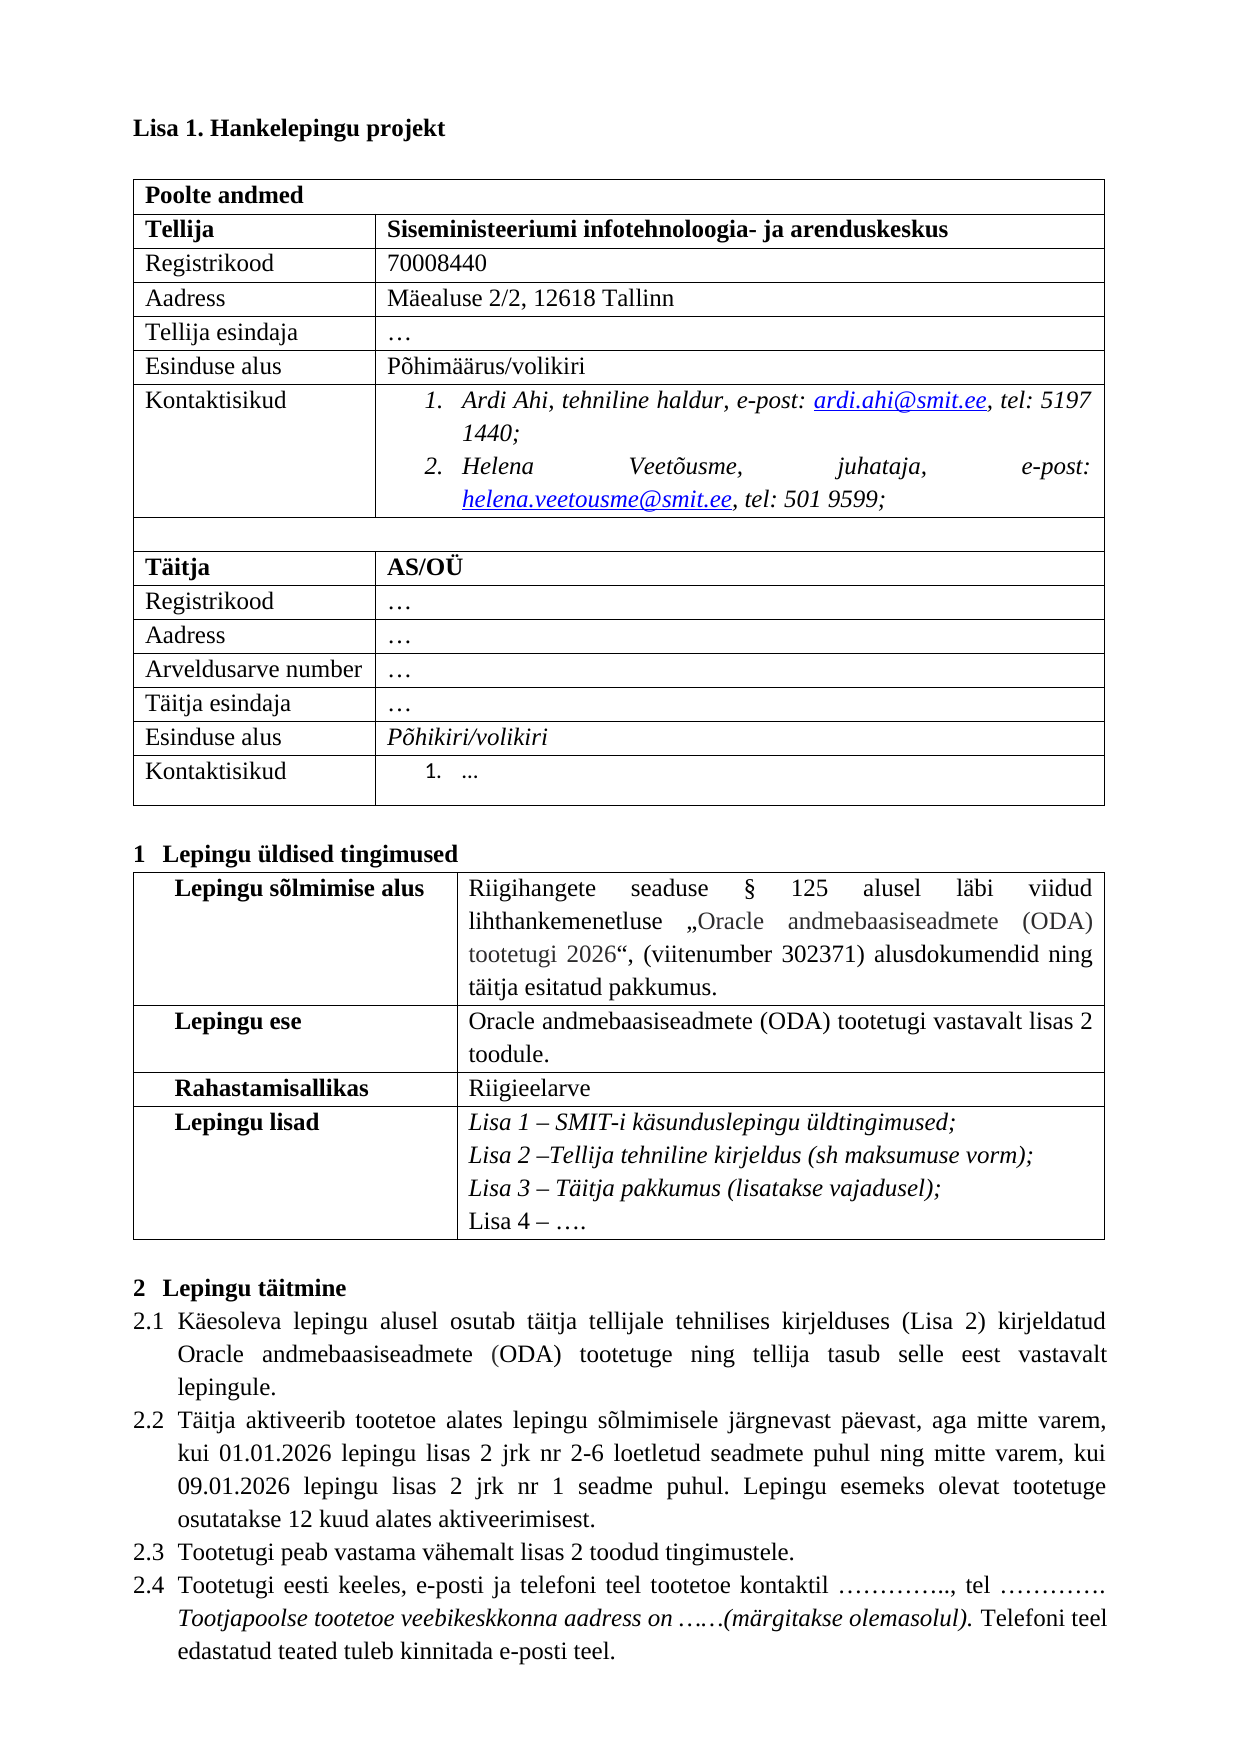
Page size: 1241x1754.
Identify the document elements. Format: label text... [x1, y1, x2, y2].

table_cell Mäealuse 2/2, 12618 Tallinn [376, 283, 1104, 316]
table_cell Registrikood [134, 586, 375, 619]
table_cell … [376, 688, 1104, 721]
table_cell Kontaktisikud [134, 756, 375, 805]
table_cell Põhikiri/volikiri [376, 722, 1104, 755]
table_cell Registrikood [134, 249, 375, 282]
table_cell Esinduse alus [134, 722, 375, 755]
table_cell Täitja [134, 552, 375, 585]
table_cell Kontaktisikud [134, 385, 375, 517]
table_cell Siseministeeriumi infotehnoloogia- ja arenduskeskus [376, 215, 1104, 247]
table_cell Ardi Ahi, tehniline haldur, e-post: ardi.ahi@smit.ee, tel: 5197 1440; Helena Veetõusme, juhataja, e-post: helena.veetousme@smit.ee, tel: 501 9599; [376, 385, 1104, 517]
table_header Lepingu sõlmimise alus [134, 873, 457, 1005]
list Tootetugi peab vastama vähemalt lisas 2 toodud tingimustele. [133, 1537, 1107, 1566]
table_cell Rahastamisallikas [134, 1073, 457, 1106]
list Käesoleva lepingu alusel osutab täitja tellijale tehnilises kirjelduses (Lisa 2) kirjeldatud Oracle andmebaasiseadmete (ODA) tootetuge ning tellija tasub selle eest vastavalt lepingule. [133, 1306, 1107, 1401]
table_cell AS/OÜ [376, 552, 1104, 585]
table_cell … [376, 586, 1104, 619]
table_cell [376, 518, 1104, 551]
table_cell … [376, 654, 1104, 687]
list Täitja aktiveerib tootetoe alates lepingu sõlmimisele järgnevast päevast, aga mitte varem, kui 01.01.2026 lepingu lisas 2 jrk nr 2-6 loetletud seadmete puhul ning mitte varem, kui 09.01.2026 lepingu lisas 2 jrk nr 1 seadme puhul. Lepingu esemeks olevat tootetuge osutatakse 12 kuud alates aktiveerimisest. [133, 1405, 1107, 1533]
table_header Riigihangete seaduse § 125 alusel läbi viidud lihthankemenetluse „Oracle andmebaasiseadmete (ODA) tootetugi 2026“, (viitenumber 302371) alusdokumendid ning täitja esitatud pakkumus. [458, 873, 1104, 1005]
table_cell … [376, 620, 1104, 653]
table_header Poolte andmed [134, 180, 1104, 213]
list Tootetugi eesti keeles, e-posti ja telefoni teel tootetoe kontaktil ………….., tel …………. Tootjapoolse tootetoe veebikeskkonna aadress on ……(märgitakse olemasolul). Telefoni teel edastatud teated tuleb kinnitada e-posti teel. [133, 1570, 1107, 1665]
table_cell Arveldusarve number [134, 654, 375, 687]
table_cell Esinduse alus [134, 351, 375, 384]
table_cell Aadress [134, 620, 375, 653]
table_cell Põhimäärus/volikiri [376, 351, 1104, 384]
table_cell Aadress [134, 283, 375, 316]
table_cell Tellija [134, 215, 375, 247]
text Lisa 1. Hankelepingu projekt [133, 113, 1107, 142]
table_cell [134, 518, 376, 551]
table_cell Oracle andmebaasiseadmete (ODA) tootetugi vastavalt lisas 2 toodule. [458, 1006, 1104, 1072]
table_cell Lepingu ese [134, 1006, 457, 1072]
table_cell 70008440 [376, 249, 1104, 282]
table_cell Riigieelarve [458, 1073, 1104, 1106]
list Lepingu täitmine [133, 1273, 1107, 1301]
table_cell … [376, 317, 1104, 350]
table_cell Lepingu lisad [134, 1107, 457, 1239]
table_cell … [376, 756, 1104, 805]
table_cell Täitja esindaja [134, 688, 375, 721]
table_cell Tellija esindaja [134, 317, 375, 350]
list Lepingu üldised tingimused [133, 839, 1107, 868]
table_cell Lisa 1 – SMIT-i käsunduslepingu üldtingimused; Lisa 2 –Tellija tehniline kirjeldus (sh maksumuse vorm); Lisa 3 – Täitja pakkumus (lisatakse vajadusel); Lisa 4 – …. [458, 1107, 1104, 1239]
